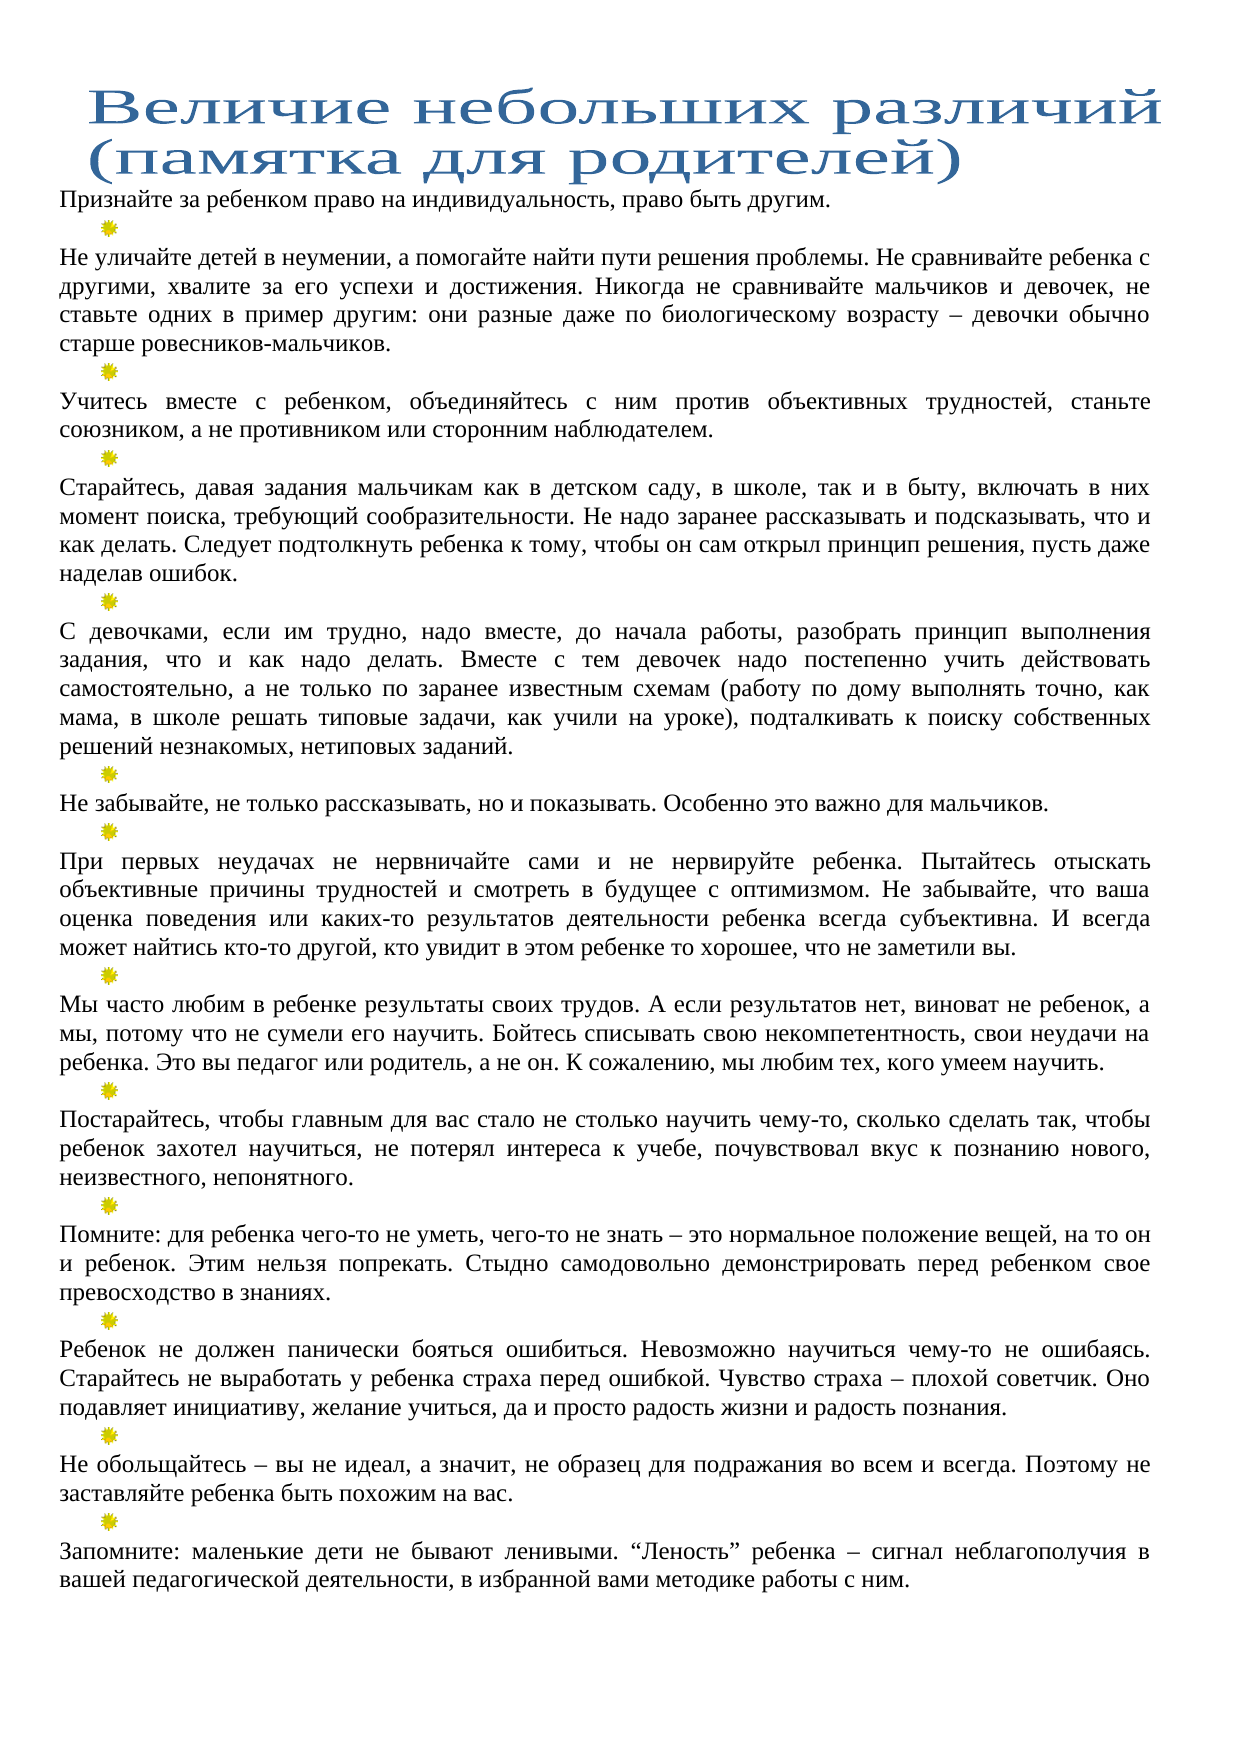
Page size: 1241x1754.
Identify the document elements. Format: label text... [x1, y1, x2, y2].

list Мы часто любим в ребенке результаты своих трудов. А если результатов нет, виноват не ребенок, а мы, потому что не сумели его научить. Бойтесь списывать свою некомпетентность, свои неудачи на ребенка. Это вы педагог или родитель, а не он. К сожалению, мы любим тех, кого умеем научить. [59, 961, 1152, 1076]
text Признайте за ребенком право на индивидуальность, право быть другим. [59, 156, 1152, 213]
list Старайтесь, давая задания мальчикам как в детском саду, в школе, так и в быту, включать в них момент поиска, требующий сообразительности. Не надо заранее рассказывать и подсказывать, что и как делать. Следует подтолкнуть ребенка к тому, чтобы он сам открыл принцип решения, пусть даже наделав ошибок. [59, 443, 1152, 587]
picture [101, 1427, 118, 1445]
picture [101, 967, 118, 985]
list Ребенок не должен панически бояться ошибиться. Невозможно научиться чему-то не ошибаясь. Старайтесь не выработать у ребенка страха перед ошибкой. Чувство страха – плохой советчик. Оно подавляет инициативу, желание учиться, да и просто радость жизни и радость познания. [59, 1306, 1152, 1421]
list Постарайтесь, чтобы главным для вас стало не столько научить чему-то, сколько сделать так, чтобы ребенок захотел научиться, не потерял интереса к учебе, почувствовал вкус к познанию нового, неизвестного, непонятного. [59, 1076, 1152, 1191]
picture [101, 450, 118, 467]
picture [101, 1312, 118, 1330]
list С девочками, если им трудно, надо вместе, до начала работы, разобрать принцип выполнения задания, что и как надо делать. Вместе с тем девочек надо постепенно учить действовать самостоятельно, а не только по заранее известным схемам (работу по дому выполнять точно, как мама, в школе решать типовые задачи, как учили на уроке), подталкивать к поиску собственных решений незнакомых, нетиповых заданий. [59, 587, 1152, 759]
list При первых неудачах не нервничайте сами и не нервируйте ребенка. Пытайтесь отыскать объективные причины трудностей и смотреть в будущее с оптимизмом. Не забывайте, что ваша оценка поведения или каких-то результатов деятельности ребенка всегда субъективна. И всегда может найтись кто-то другой, кто увидит в этом ребенке то хорошее, что не заметили вы. [59, 817, 1152, 961]
list Не уличайте детей в неумении, а помогайте найти пути решения проблемы. Не сравнивайте ребенка с другими, хвалите за его успехи и достижения. Никогда не сравнивайте мальчиков и девочек, не ставьте одних в пример другим: они разные даже по биологическому возрасту – девочки обычно старше ровесников-мальчиков. [59, 213, 1152, 357]
list Запомните: маленькие дети не бывают ленивыми. “Леность” ребенка – сигнал неблагополучия в вашей педагогической деятельности, в избранной вами методике работы с ним. [59, 1507, 1152, 1593]
list Не забывайте, не только рассказывать, но и показывать. Особенно это важно для мальчиков. [59, 759, 1152, 817]
picture [101, 766, 118, 783]
picture [101, 363, 118, 381]
list Помните: для ребенка чего-то не уметь, чего-то не знать – это нормальное положение вещей, на то он и ребенок. Этим нельзя попрекать. Стыдно самодовольно демонстрировать перед ребенком свое превосходство в знаниях. [59, 1191, 1152, 1306]
picture [101, 823, 118, 841]
picture [101, 220, 118, 237]
picture [101, 1197, 118, 1215]
picture [101, 1513, 118, 1531]
list Учитесь вместе с ребенком, объединяйтесь с ним против объективных трудностей, станьте союзником, а не противником или сторонним наблюдателем. [59, 357, 1152, 443]
picture [101, 1082, 118, 1100]
list Не обольщайтесь – вы не идеал, а значит, не образец для подражания во всем и всегда. Поэтому не заставляйте ребенка быть похожим на вас. [59, 1421, 1152, 1507]
picture [101, 593, 118, 611]
